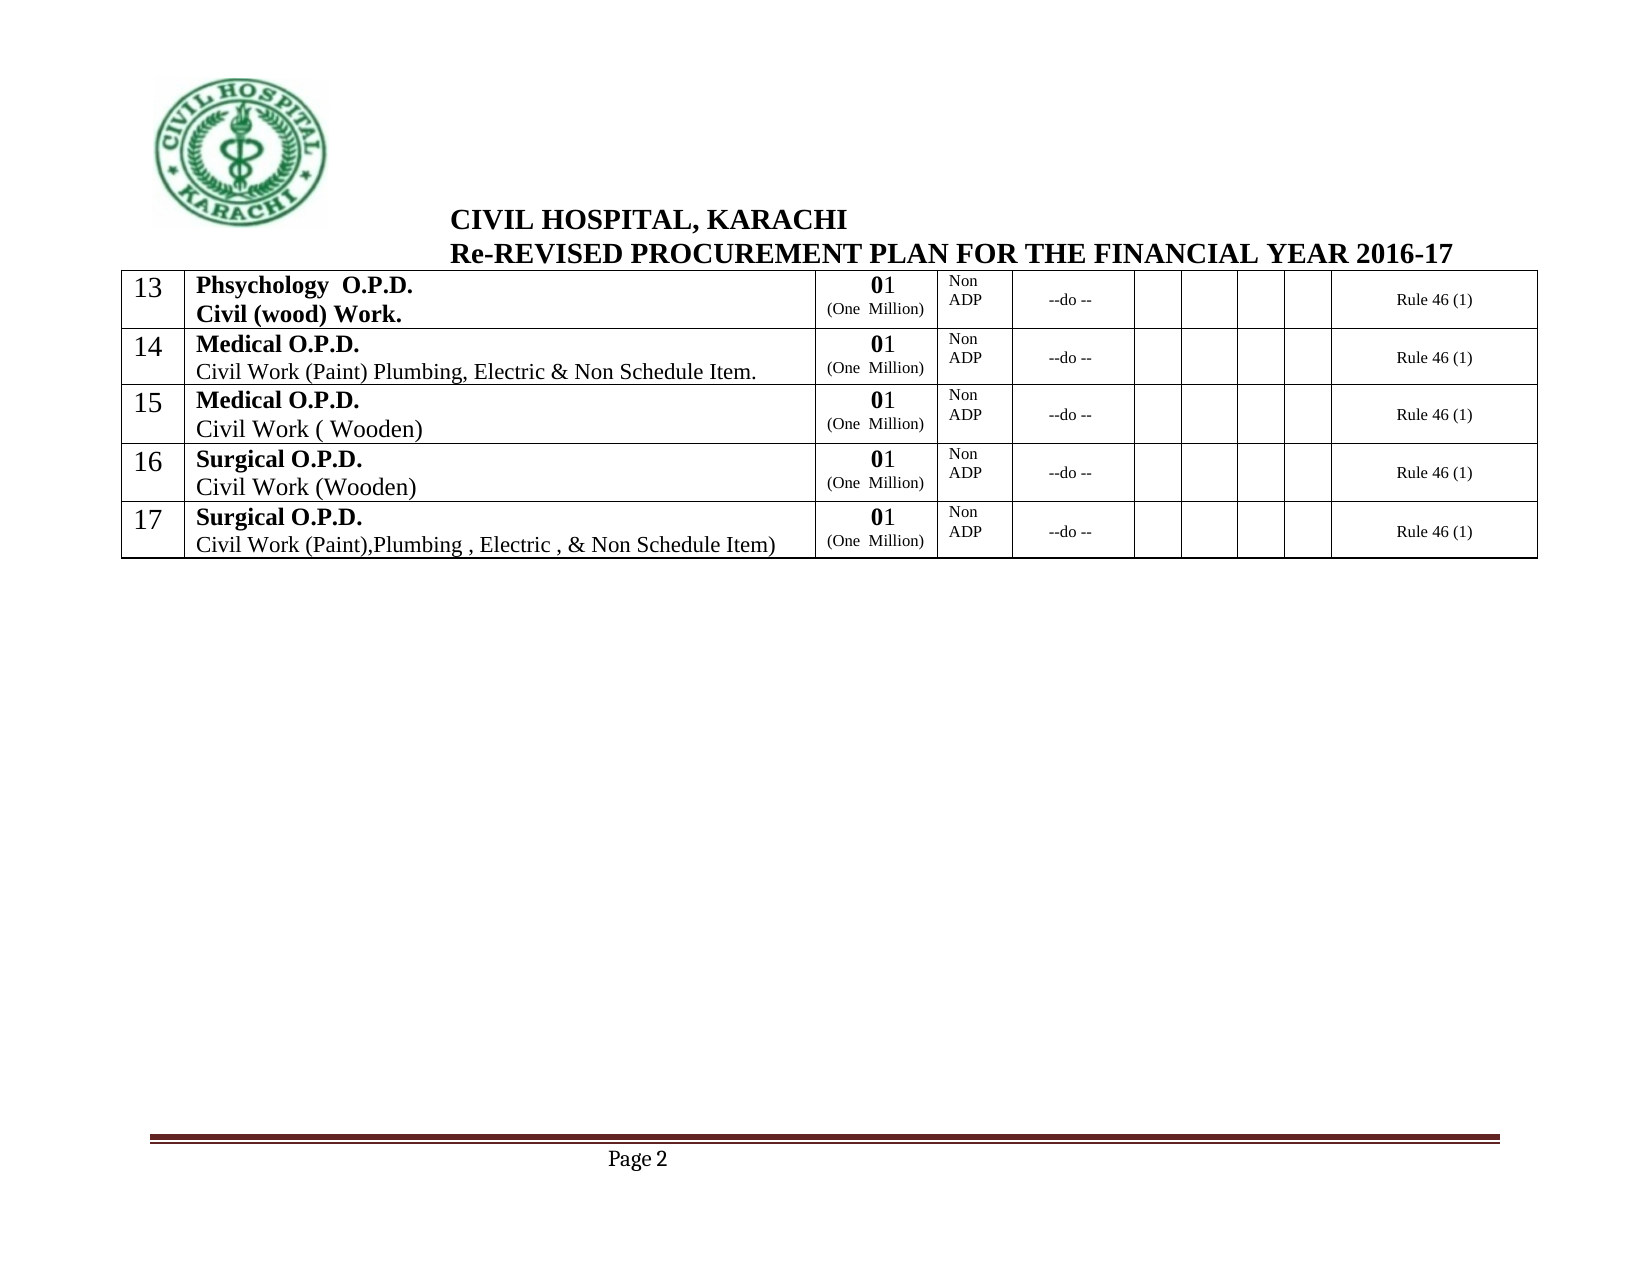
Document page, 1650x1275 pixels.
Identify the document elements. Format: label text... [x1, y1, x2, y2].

table_cell --do -- [1013, 385, 1134, 443]
table_cell Rule 46 (1) [1332, 329, 1537, 384]
table_cell [1135, 329, 1181, 384]
table_cell --do -- [1013, 502, 1134, 557]
table_cell Rule 46 (1) [1332, 385, 1537, 443]
table_cell [1285, 329, 1331, 384]
table_cell Medical O.P.D. Civil Work (Paint) Plumbing, Electric & Non Schedule Item. [185, 329, 815, 384]
table_cell Rule 46 (1) [1332, 502, 1537, 557]
table_cell [1238, 444, 1284, 501]
table_cell 01 (One Million) [816, 329, 937, 384]
table_cell [1285, 502, 1331, 557]
table_cell [1238, 329, 1284, 384]
table_cell 13 [122, 271, 184, 328]
picture [152, 77, 329, 229]
table_cell 01 (One Million) [816, 444, 937, 501]
table_cell Non ADP [938, 444, 1012, 501]
table_cell [1182, 502, 1237, 557]
table_cell [1135, 502, 1181, 557]
table_cell [1182, 385, 1237, 443]
table_cell [1135, 271, 1181, 328]
table_cell [1135, 444, 1181, 501]
table_cell Surgical O.P.D. Civil Work (Paint),Plumbing , Electric , & Non Schedule Item) [185, 502, 815, 557]
table_cell [1182, 271, 1237, 328]
table_cell [1238, 385, 1284, 443]
table_cell [1238, 502, 1284, 557]
table_cell Non ADP [938, 502, 1012, 557]
table_cell Surgical O.P.D. Civil Work (Wooden) [185, 444, 815, 501]
table_cell --do -- [1013, 271, 1134, 328]
table_cell Rule 46 (1) [1332, 271, 1537, 328]
table_cell 17 [122, 502, 184, 557]
table_cell [1182, 444, 1237, 501]
table_cell Non ADP [938, 271, 1012, 328]
table_cell [1285, 444, 1331, 501]
table_cell 14 [122, 329, 184, 384]
table_cell Non ADP [938, 385, 1012, 443]
table_cell 01 (One Million) [816, 271, 937, 328]
table_cell [1285, 385, 1331, 443]
table_cell [1238, 271, 1284, 328]
table_cell [1285, 271, 1331, 328]
table_cell --do -- [1013, 444, 1134, 501]
table_cell [1182, 329, 1237, 384]
table_cell Non ADP [938, 329, 1012, 384]
table_cell [1135, 385, 1181, 443]
table_cell 01 (One Million) [816, 502, 937, 557]
table_cell --do -- [1013, 329, 1134, 384]
table_cell 01 (One Million) [816, 385, 937, 443]
table_cell 15 [122, 385, 184, 443]
table_cell Medical O.P.D. Civil Work ( Wooden) [185, 385, 815, 443]
table_cell 16 [122, 444, 184, 501]
table_cell Phsychology O.P.D. Civil (wood) Work. [185, 271, 815, 328]
table_cell Rule 46 (1) [1332, 444, 1537, 501]
